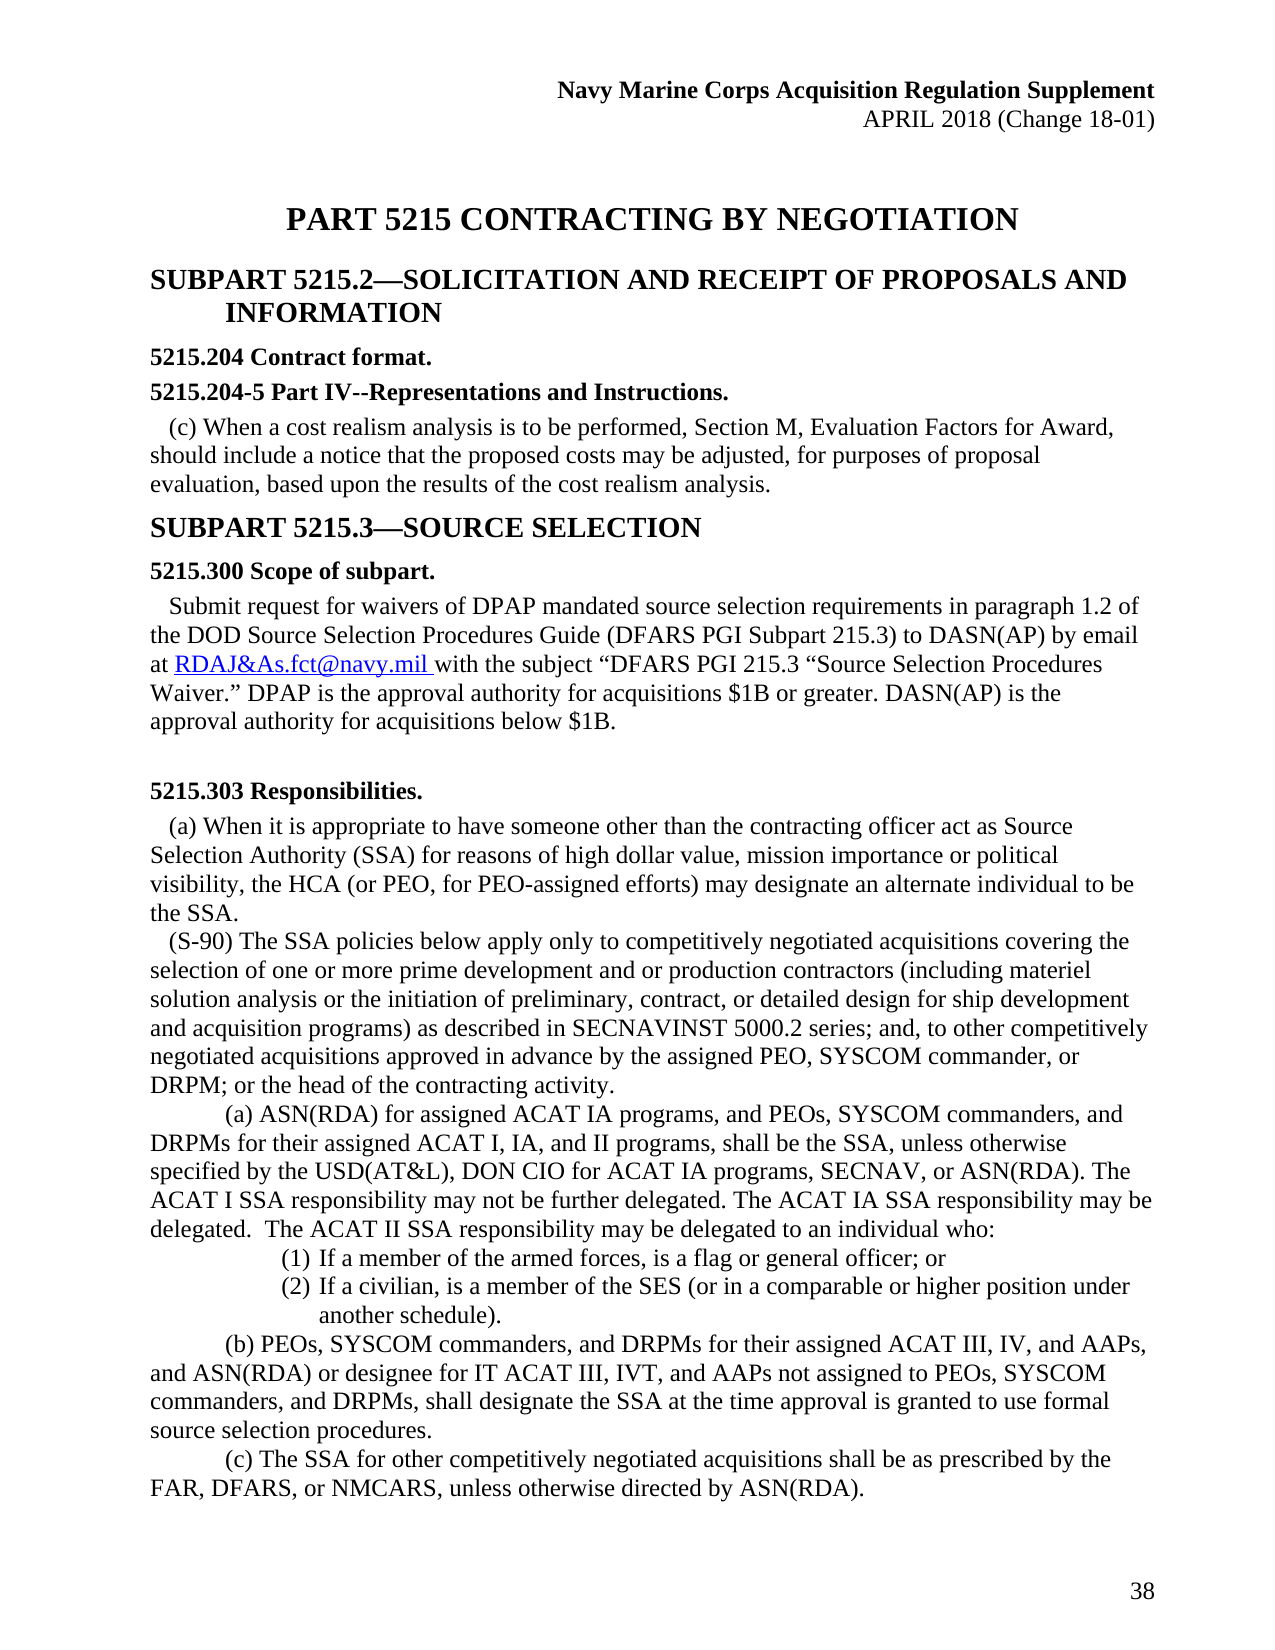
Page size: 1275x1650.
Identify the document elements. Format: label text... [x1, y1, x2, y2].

subtitle 5215.204 Contract format. [150, 342, 1155, 370]
list If a civilian, is a member of the SES (or in a comparable or higher position under another schedule). [281, 1271, 1155, 1329]
subtitle SUBPART 5215.3—SOURCE SELECTION [150, 510, 1155, 544]
text (a) When it is appropriate to have someone other than the contracting officer act as Source Selection Authority (SSA) for reasons of high dollar value, mission importance or political visibility, the HCA (or PEO, for PEO-assigned efforts) may designate an alternate individual to be the SSA. [150, 811, 1155, 926]
subtitle 5215.303 Responsibilities. [150, 776, 1155, 805]
subtitle 5215.300 Scope of subpart. [150, 556, 1155, 585]
list If a member of the armed forces, is a flag or general officer; or [281, 1243, 1155, 1271]
text Submit request for waivers of DPAP mandated source selection requirements in paragraph 1.2 of the DOD Source Selection Procedures Guide (DFARS PGI Subpart 215.3) to DASN(AP) by email at RDAJ&As.fct@navy.mil with the subject “DFARS PGI 215.3 “Source Selection Procedures Waiver.” DPAP is the approval authority for acquisitions $1B or greater. DASN(AP) is the approval authority for acquisitions below $1B. [150, 591, 1155, 735]
text (c) The SSA for other competitively negotiated acquisitions shall be as prescribed by the FAR, DFARS, or NMCARS, unless otherwise directed by ASN(RDA). [150, 1444, 1155, 1501]
subtitle 5215.204-5 Part IV--Representations and Instructions. [150, 377, 1155, 405]
subtitle PART 5215 CONTRACTING BY NEGOTIATION [150, 199, 1155, 237]
text (c) When a cost realism analysis is to be performed, Section M, Evaluation Factors for Award, should include a notice that the proposed costs may be adjusted, for purposes of proposal evaluation, based upon the results of the cost realism analysis. [150, 412, 1155, 498]
text (a) ASN(RDA) for assigned ACAT IA programs, and PEOs, SYSCOM commanders, and DRPMs for their assigned ACAT I, IA, and II programs, shall be the SSA, unless otherwise specified by the USD(AT&L), DON CIO for ACAT IA programs, SECNAV, or ASN(RDA). The ACAT I SSA responsibility may not be further delegated. The ACAT IA SSA responsibility may be delegated. The ACAT II SSA responsibility may be delegated to an individual who: [150, 1099, 1155, 1243]
text (S-90) The SSA policies below apply only to competitively negotiated acquisitions covering the selection of one or more prime development and or production contractors (including materiel solution analysis or the initiation of preliminary, contract, or detailed design for ship development and acquisition programs) as described in SECNAVINST 5000.2 series; and, to other competitively negotiated acquisitions approved in advance by the assigned PEO, SYSCOM commander, or DRPM; or the head of the contracting activity. [150, 926, 1155, 1099]
text (b) PEOs, SYSCOM commanders, and DRPMs for their assigned ACAT III, IV, and AAPs, and ASN(RDA) or designee for IT ACAT III, IVT, and AAPs not assigned to PEOs, SYSCOM commanders, and DRPMs, shall designate the SSA at the time approval is granted to use formal source selection procedures. [150, 1329, 1155, 1444]
subtitle SUBPART 5215.2—SOLICITATION AND RECEIPT OF PROPOSALS AND INFORMATION [150, 262, 1155, 329]
